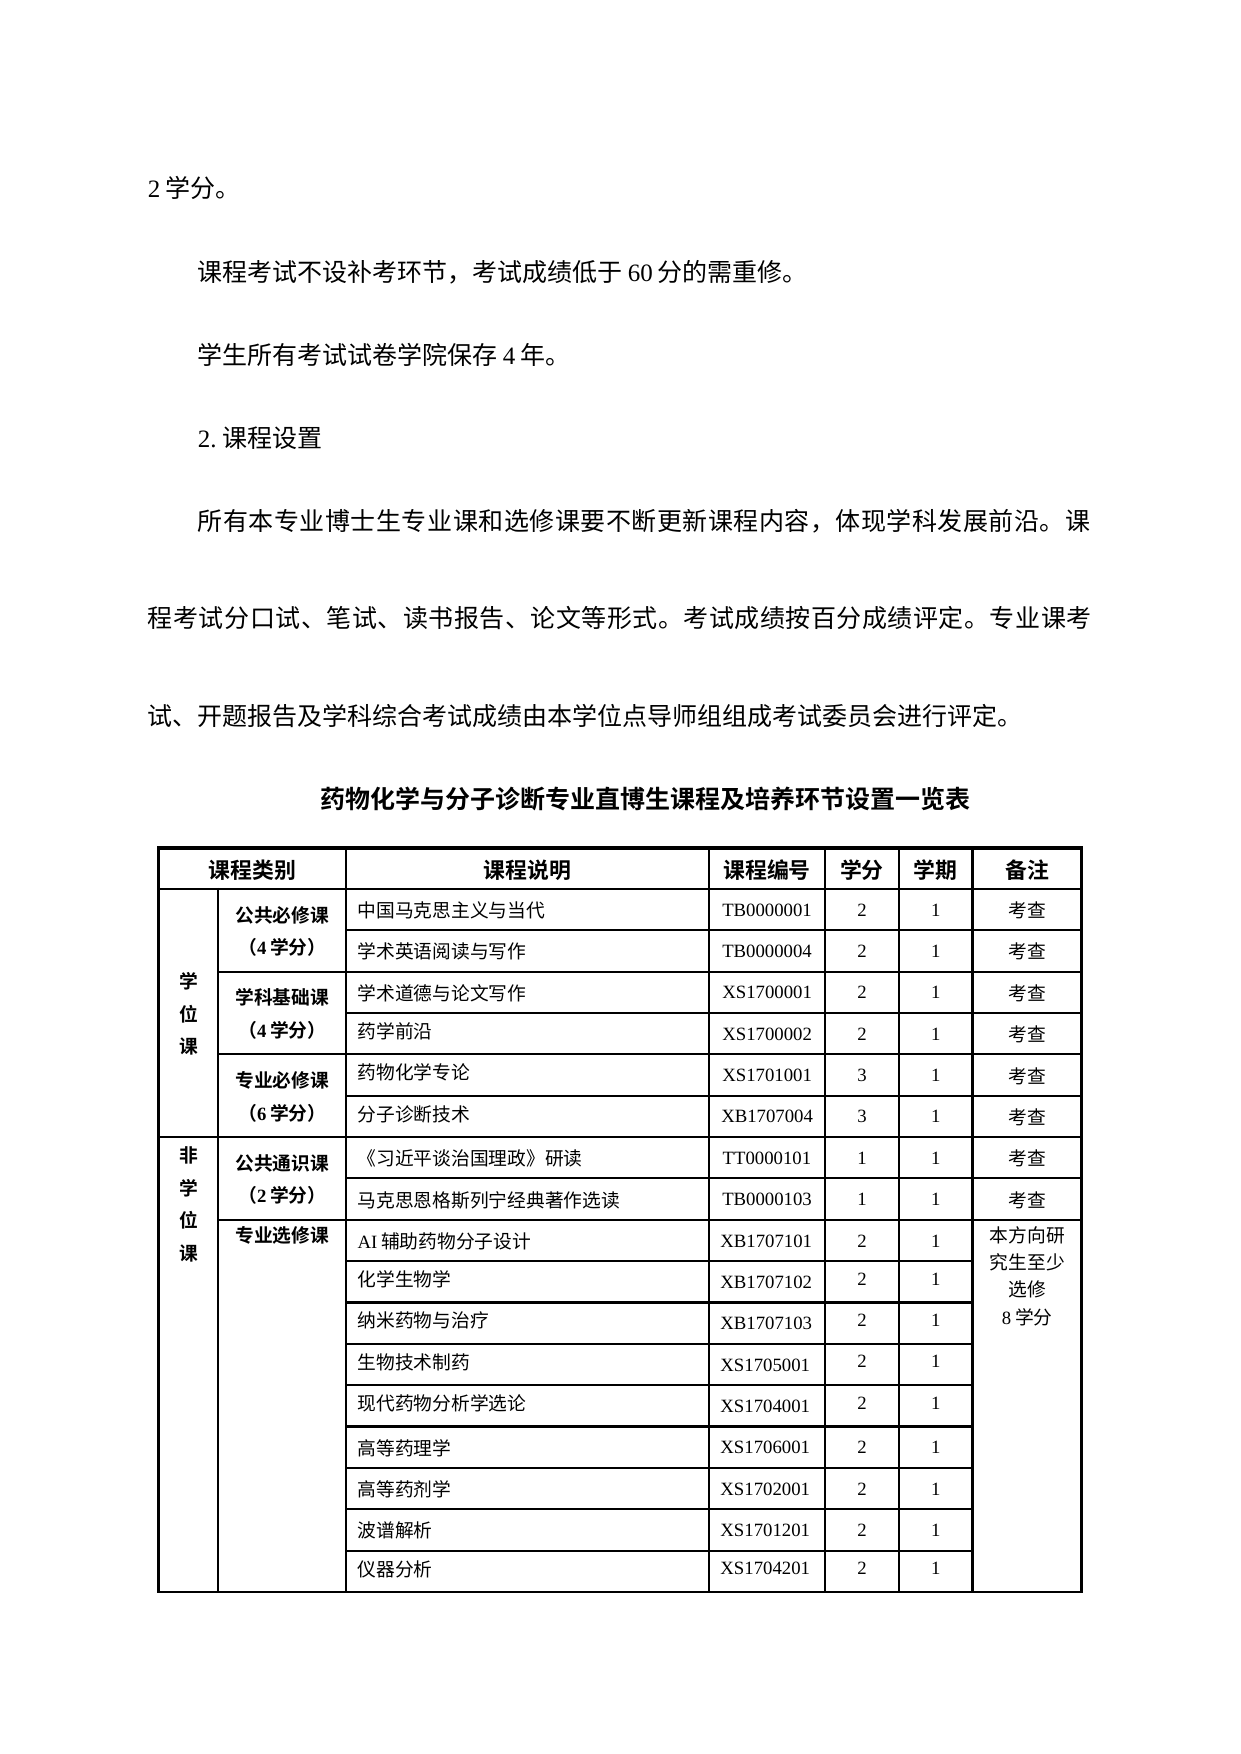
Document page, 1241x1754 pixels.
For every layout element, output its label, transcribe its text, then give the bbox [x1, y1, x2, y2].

table_cell 纳米药物与治疗 [347, 1304, 708, 1343]
table_cell XS1704201 [710, 1552, 824, 1591]
table_cell XS1701001 [710, 1055, 824, 1094]
table_cell TT0000101 [710, 1138, 824, 1177]
table_cell XS1704001 [710, 1386, 824, 1425]
table_header 课程说明 [347, 850, 708, 888]
table_cell 1 [900, 890, 971, 929]
table_cell 1 [900, 1428, 971, 1467]
table_cell 2 [826, 1552, 898, 1591]
table_cell 1 [900, 1262, 971, 1301]
table_cell 1 [900, 1179, 971, 1219]
table_cell TB0000004 [710, 931, 824, 971]
text 课程考试不设补考环节，考试成绩低于60分的需重修。 [148, 238, 1092, 303]
table_cell XS1700001 [710, 973, 824, 1012]
table_cell XB1707103 [710, 1304, 824, 1343]
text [148, 154, 1092, 219]
table_cell TB0000103 [710, 1179, 824, 1219]
table_cell 1 [900, 1014, 971, 1053]
table_cell 考查 [974, 890, 1080, 929]
table_cell 生物技术制药 [347, 1345, 708, 1384]
table_cell 2 [826, 1469, 898, 1508]
table_cell 1 [826, 1138, 898, 1177]
table_cell XS1700002 [710, 1014, 824, 1053]
table_cell 化学生物学 [347, 1262, 708, 1301]
table_header 课程编号 [710, 850, 824, 888]
table_cell 仪器分析 [347, 1552, 708, 1591]
table_cell 1 [900, 1221, 971, 1260]
table_cell 学术英语阅读与写作 [347, 931, 708, 971]
table_cell 1 [900, 1097, 971, 1136]
table_cell XS1705001 [710, 1345, 824, 1384]
table_cell 分子诊断技术 [347, 1097, 708, 1136]
table_cell 中国马克思主义与当代 [347, 890, 708, 929]
table_cell 1 [900, 931, 971, 971]
table_cell 本方向研究生至少选修 8学分 [974, 1221, 1080, 1591]
table_cell 考查 [974, 1055, 1080, 1094]
table_cell 2 [826, 931, 898, 971]
table_cell 2 [826, 1262, 898, 1301]
table_header 学期 [900, 850, 971, 888]
table_cell 2 [826, 1304, 898, 1343]
table_cell 2 [826, 890, 898, 929]
table_cell 《习近平谈治国理政》研读 [347, 1138, 708, 1177]
table_cell 2 [826, 1510, 898, 1549]
table_header 课程类别 [160, 850, 345, 888]
table_cell 1 [900, 1386, 971, 1425]
table_cell 学科基础课 （4学分） [219, 973, 345, 1053]
table_cell 非学位课 [160, 1138, 217, 1591]
table_cell 3 [826, 1055, 898, 1094]
table_cell 1 [900, 1345, 971, 1384]
table_cell XS1701201 [710, 1510, 824, 1549]
table_cell 学术道德与论文写作 [347, 973, 708, 1012]
table_cell 2 [826, 1221, 898, 1260]
table_header 学分 [826, 850, 898, 888]
table_cell 3 [826, 1097, 898, 1136]
table_cell 1 [900, 1304, 971, 1343]
table_cell 公共必修课 （4学分） [219, 890, 345, 971]
table_cell 1 [900, 1469, 971, 1508]
table_cell 高等药理学 [347, 1428, 708, 1467]
table_cell 考查 [974, 931, 1080, 971]
table_cell 药物化学专论 [347, 1055, 708, 1094]
table_cell 1 [900, 1552, 971, 1591]
table_cell 高等药剂学 [347, 1469, 708, 1508]
table_cell XB1707102 [710, 1262, 824, 1301]
text 学生所有考试试卷学院保存4年。 [148, 321, 1092, 386]
text 药物化学与分子诊断专业直博生课程及培养环节设置一览表 [148, 765, 1092, 830]
table_cell 1 [900, 1055, 971, 1094]
text 2. 课程设置 [148, 404, 1092, 469]
text 所有本专业博士生专业课和选修课要不断更新课程内容，体现学科发展前沿。课程考试分口试、笔试、读书报告、论文等形式。考试成绩按百分成绩评定。专业课考试、开题报告及学科综合考试成绩由本学位点导师组组成考试委员会进行评定。 [148, 487, 1092, 747]
table_cell 专业必修课 （6学分） [219, 1055, 345, 1136]
table_cell 1 [826, 1179, 898, 1219]
table_cell XB1707004 [710, 1097, 824, 1136]
table_cell XS1702001 [710, 1469, 824, 1508]
table_header 备注 [974, 850, 1080, 888]
table_cell 1 [900, 973, 971, 1012]
table_cell XS1706001 [710, 1428, 824, 1467]
table_cell 波谱解析 [347, 1510, 708, 1549]
table_cell 专业选修课 [219, 1221, 345, 1591]
table_cell 1 [900, 1138, 971, 1177]
table_cell 2 [826, 1014, 898, 1053]
table_cell 药学前沿 [347, 1014, 708, 1053]
table_cell 考查 [974, 1097, 1080, 1136]
table_cell AI辅助药物分子设计 [347, 1221, 708, 1260]
table_cell 2 [826, 1345, 898, 1384]
table_cell 2 [826, 1386, 898, 1425]
table_cell 公共通识课 （2学分） [219, 1138, 345, 1219]
table_cell XB1707101 [710, 1221, 824, 1260]
table_cell 马克思恩格斯列宁经典著作选读 [347, 1179, 708, 1219]
table_cell 考查 [974, 973, 1080, 1012]
table_cell 2 [826, 1428, 898, 1467]
table_cell 1 [900, 1510, 971, 1549]
table_cell 考查 [974, 1179, 1080, 1219]
table_cell 现代药物分析学选论 [347, 1386, 708, 1425]
table_cell 考查 [974, 1138, 1080, 1177]
table_cell 学位课 [160, 890, 217, 1136]
table_cell 考查 [974, 1014, 1080, 1053]
table_cell 2 [826, 973, 898, 1012]
table_cell TB0000001 [710, 890, 824, 929]
